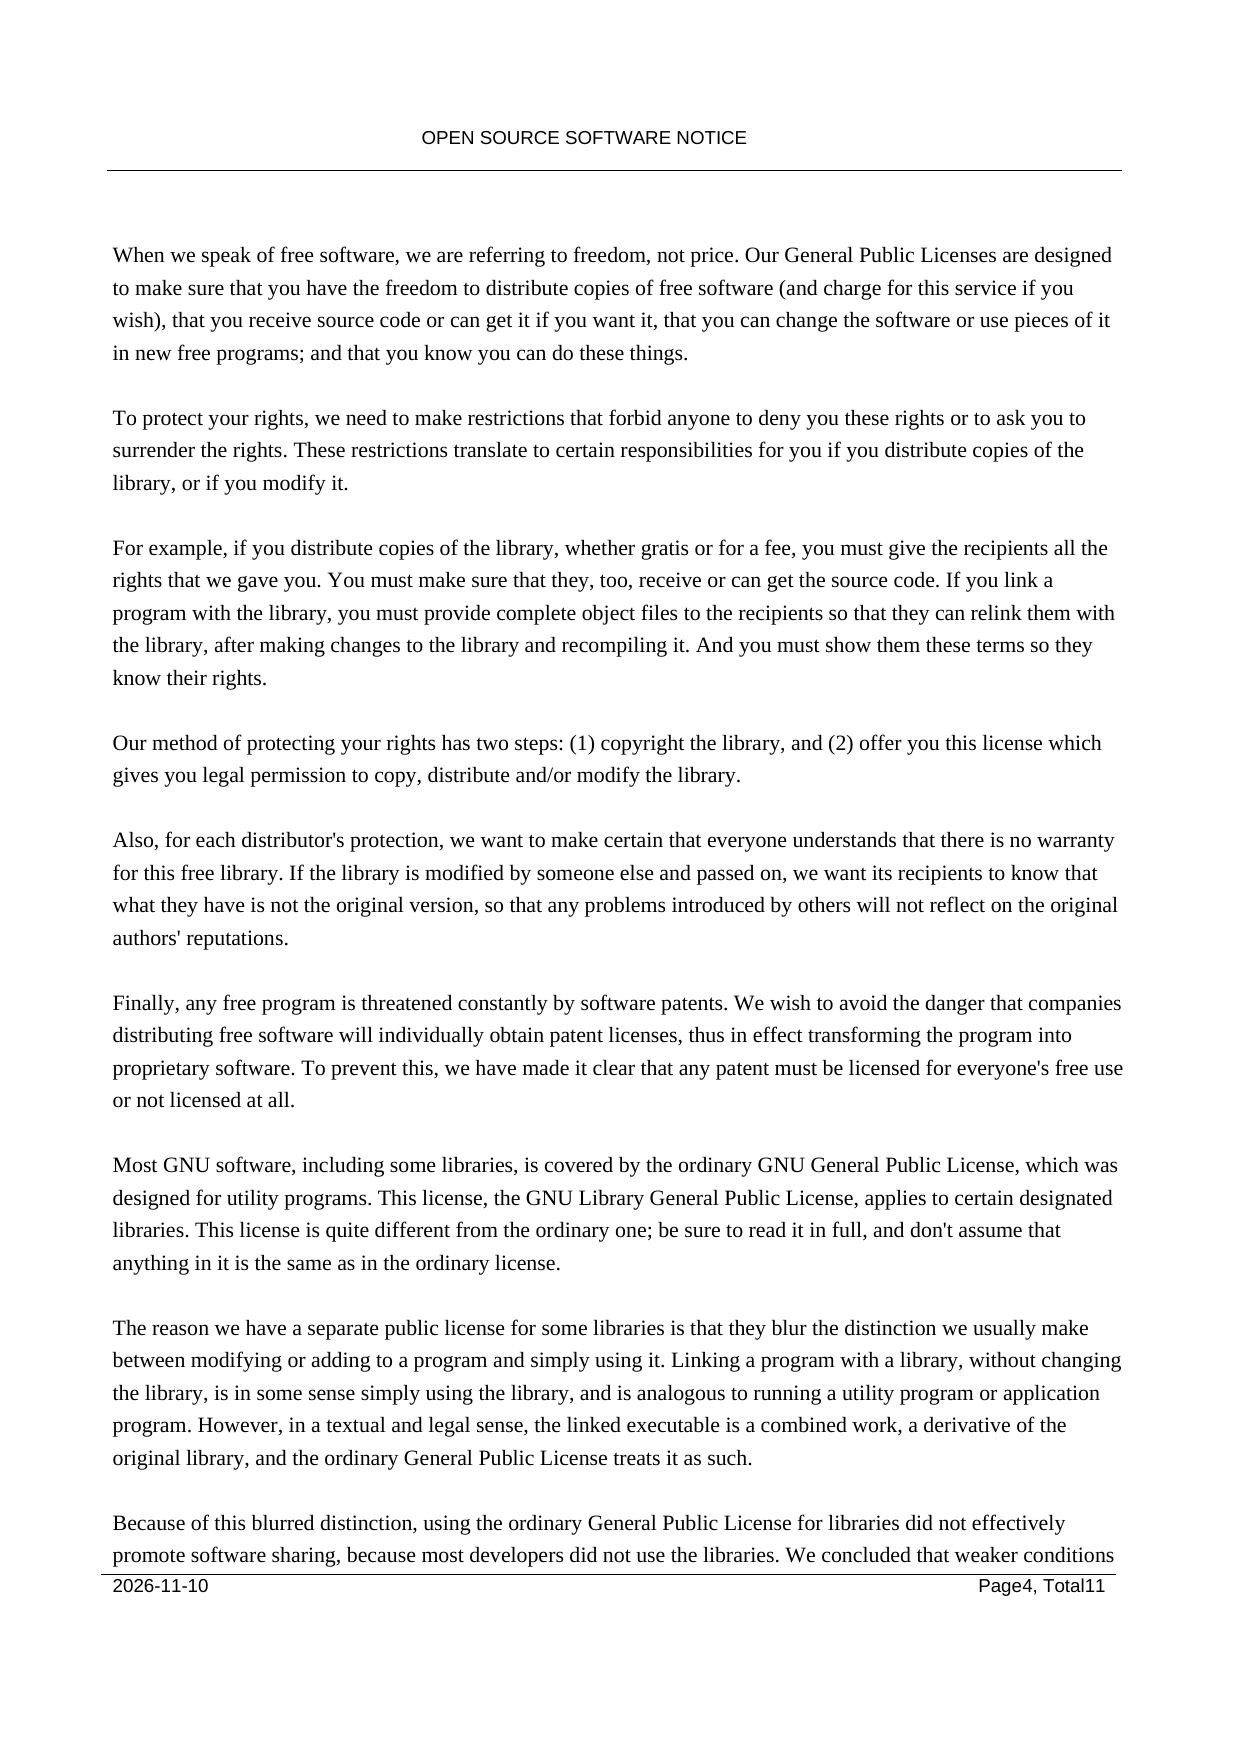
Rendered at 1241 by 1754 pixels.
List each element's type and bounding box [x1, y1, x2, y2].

text [112, 206, 1128, 1571]
